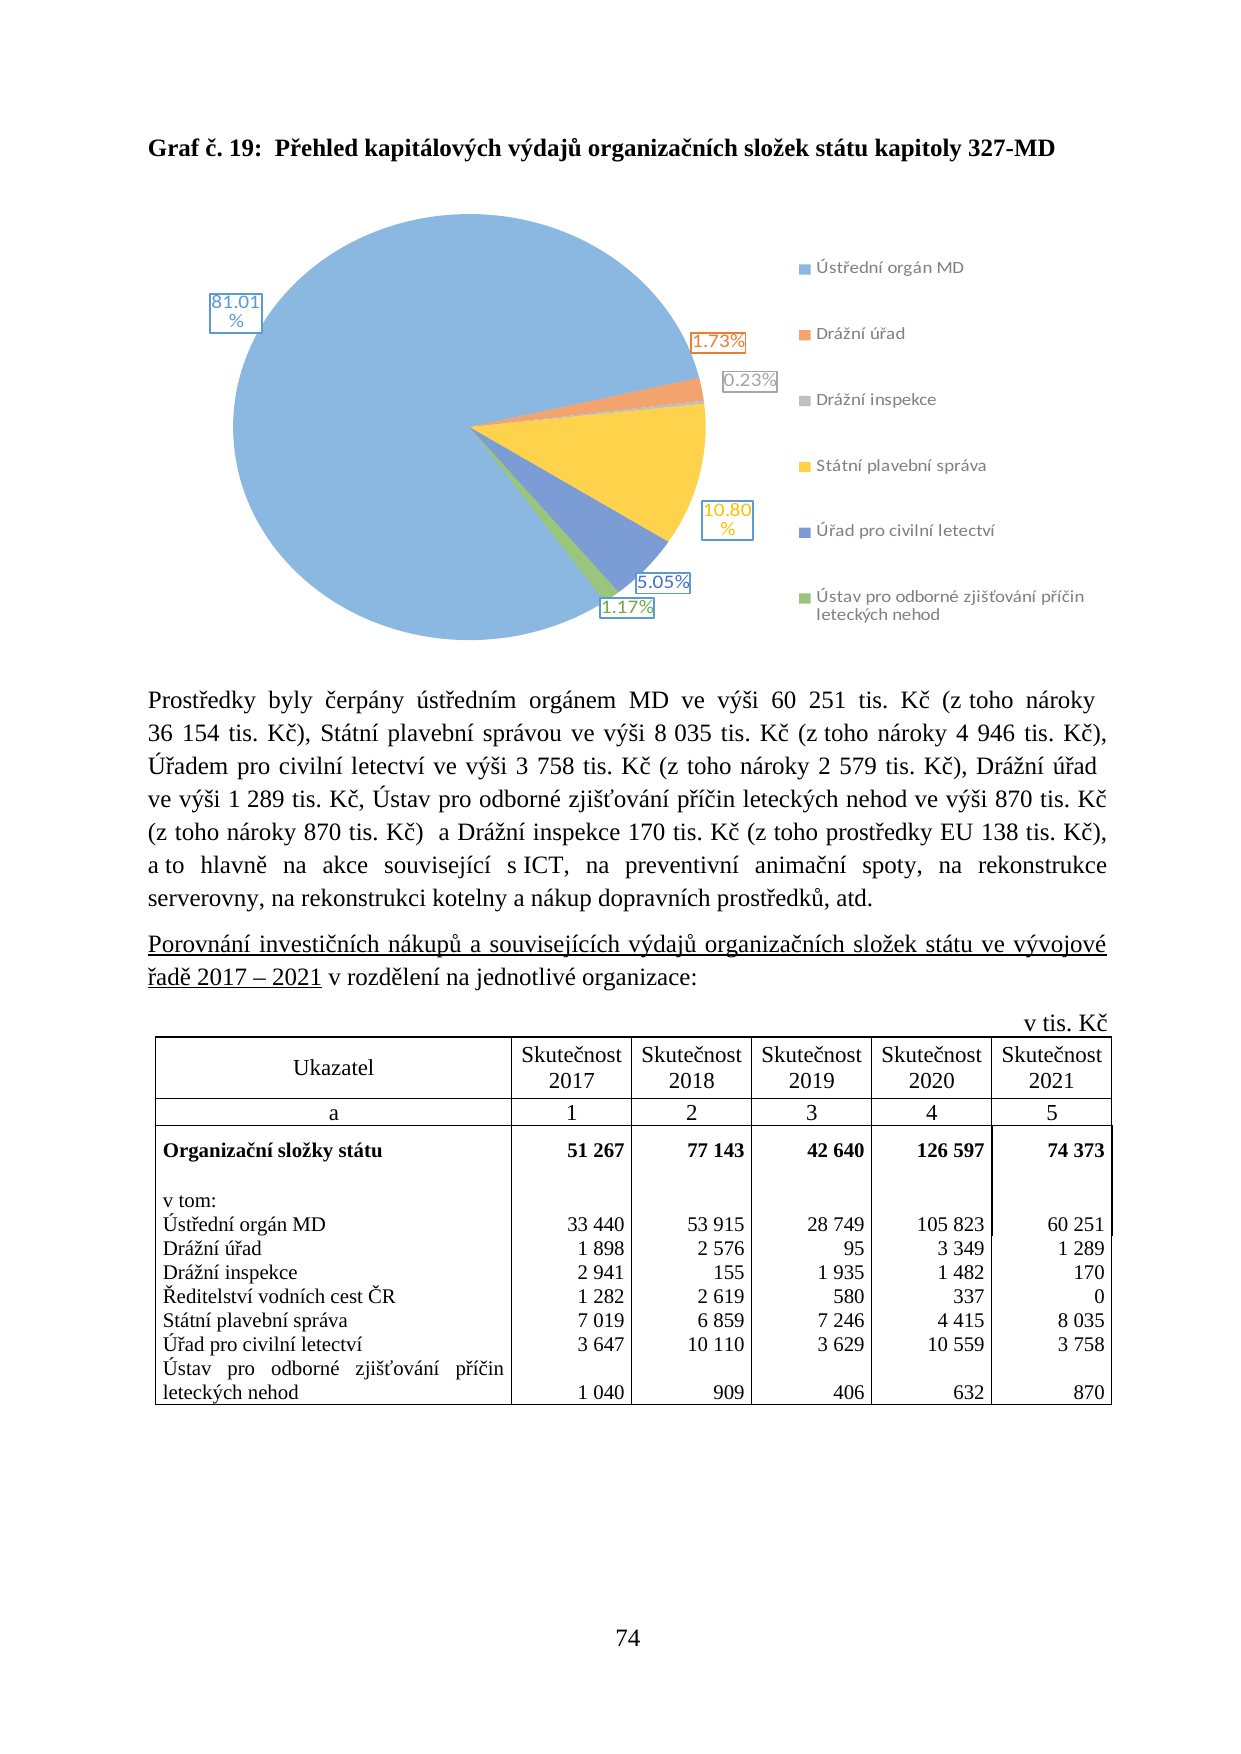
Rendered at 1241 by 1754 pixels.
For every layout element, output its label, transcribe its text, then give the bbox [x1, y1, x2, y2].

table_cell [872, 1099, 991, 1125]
text Graf č. 19: Přehled kapitálových výdajů organizačních složek státu kapitoly 327-MD [148, 133, 1107, 162]
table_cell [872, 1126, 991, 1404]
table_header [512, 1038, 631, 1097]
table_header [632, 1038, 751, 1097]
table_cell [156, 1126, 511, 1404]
text Porovnání investičních nákupů a souvisejících výdajů organizačních složek státu ve vývojové řadě 2017 – 2021 v rozdělení na jednotlivé organizace: [148, 956, 1107, 991]
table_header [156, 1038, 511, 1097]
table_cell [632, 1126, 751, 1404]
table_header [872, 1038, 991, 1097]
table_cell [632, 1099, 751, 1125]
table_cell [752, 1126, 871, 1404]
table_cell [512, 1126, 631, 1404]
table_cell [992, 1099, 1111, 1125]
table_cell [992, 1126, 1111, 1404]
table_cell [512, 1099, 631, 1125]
text Prostředky byly čerpány ústředním orgánem MD ve výši 60 251 tis. Kč (z toho nároky 36 154 tis. Kč), Státní plavební správou ve výši 8 035 tis. Kč (z toho nároky 4 946 tis. Kč), Úřadem pro civilní letectví ve výši 3 758 tis. Kč (z toho nároky 2 579 tis. Kč), Drážní úřad ve výši 1 289 tis. Kč, Ústav pro odborné zjišťování příčin leteckých nehod ve výši 870 tis. Kč (z toho nároky 870 tis. Kč) a Drážní inspekce 170 tis. Kč (z toho prostředky EU 138 tis. Kč), a to hlavně na akce související s ICT, na preventivní animační spoty, na rekonstrukce serverovny, na rekonstrukci kotelny a nákup dopravních prostředků, atd. [148, 685, 1107, 912]
text v tis. Kč [185, 1008, 1107, 1036]
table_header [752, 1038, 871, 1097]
text Porovnání investičních nákupů a souvisejících výdajů organizačních složek státu ve vývojové řadě 2017 – 2021 v rozdělení na jednotlivé organizace: [148, 929, 1107, 954]
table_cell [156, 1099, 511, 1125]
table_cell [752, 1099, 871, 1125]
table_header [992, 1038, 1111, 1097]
